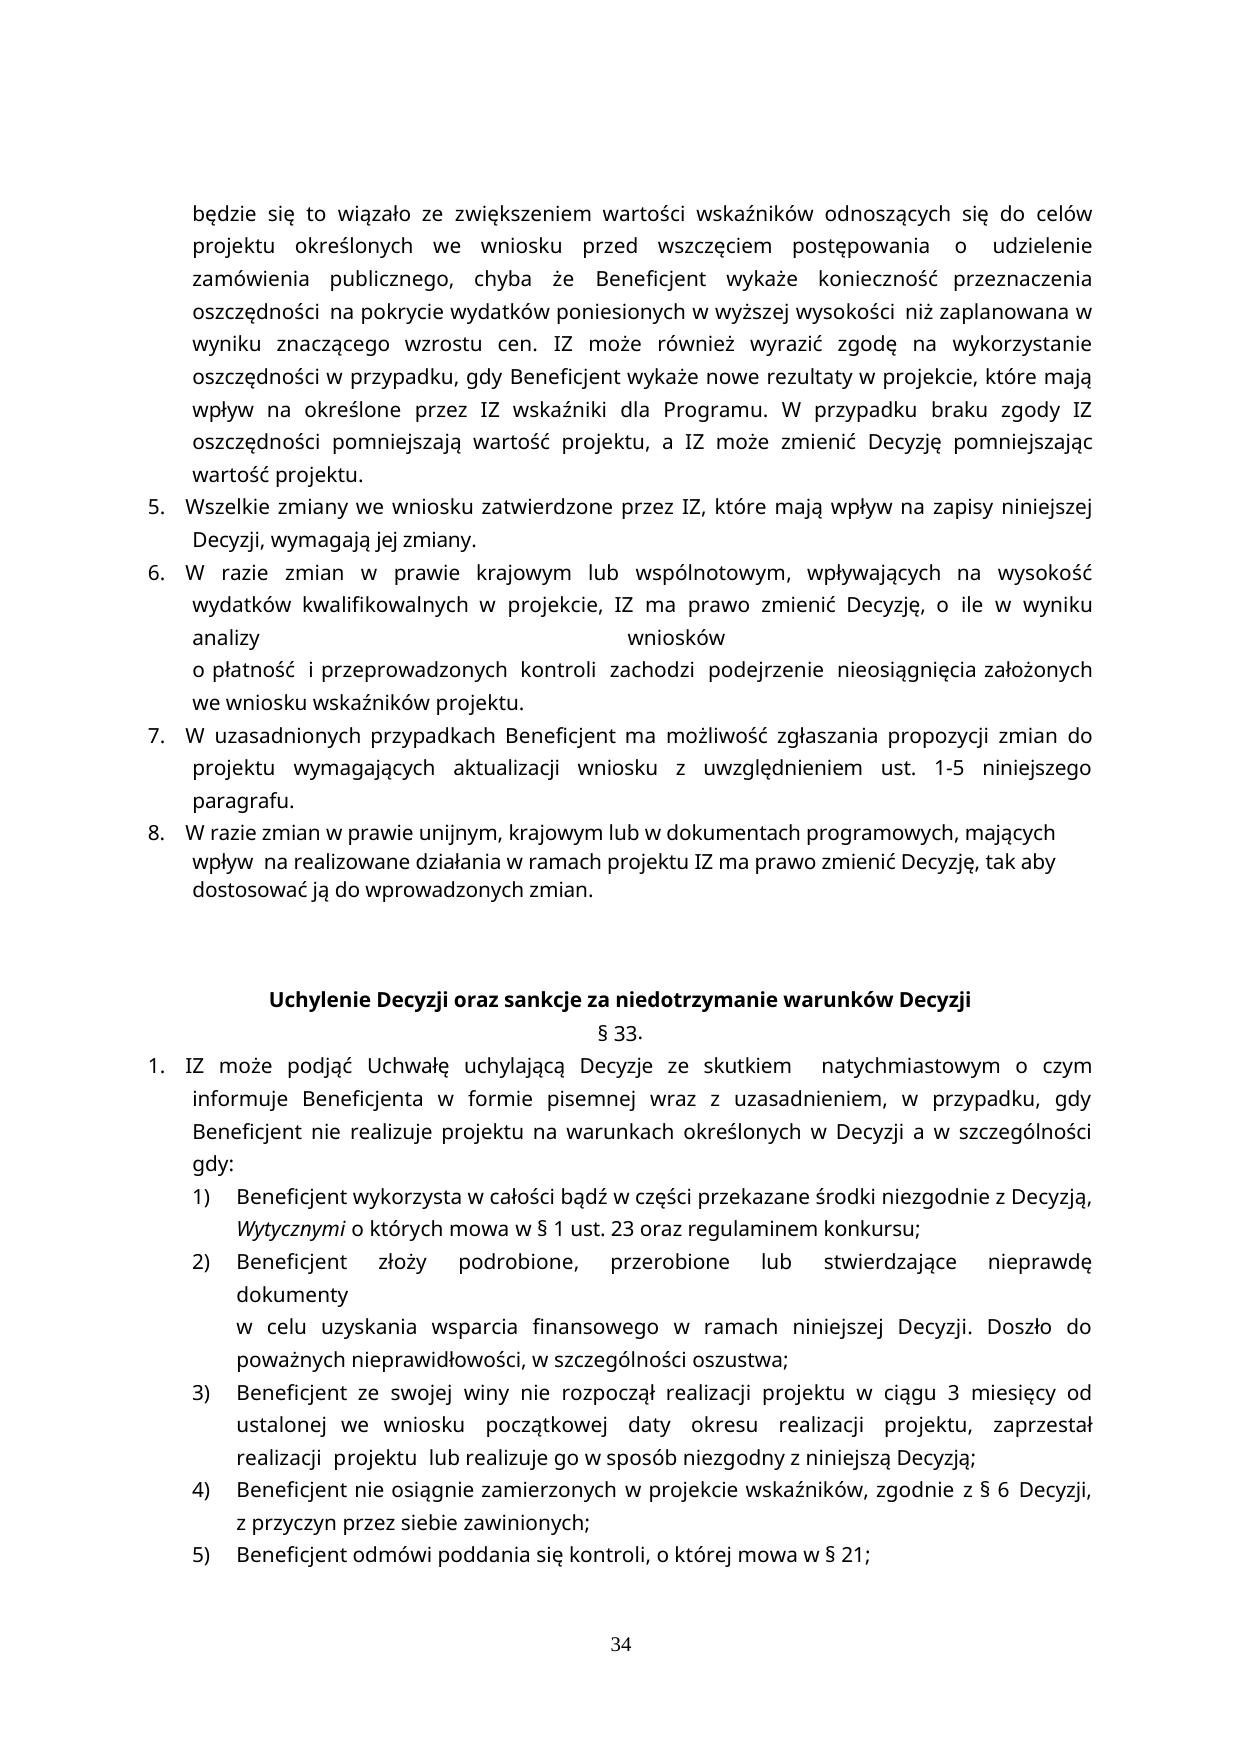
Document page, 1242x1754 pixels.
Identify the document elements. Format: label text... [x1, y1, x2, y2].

list W uzasadnionych przypadkach Beneficjent ma możliwość zgłaszania propozycji zmian do projektu wymagających aktualizacji wniosku z uwzględnieniem ust. 1-5 niniejszego paragrafu. [148, 721, 1093, 814]
text 5) Beneficjent odmówi poddania się kontroli, o której mowa w § 21; [192, 1541, 1093, 1569]
list W razie zmian w prawie unijnym, krajowym lub w dokumentach programowych, mających wpływ na realizowane działania w ramach projektu IZ ma prawo zmienić Decyzję, tak aby dostosować ją do wprowadzonych zmian. [148, 818, 1094, 904]
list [148, 199, 1093, 488]
text 3) Beneficjent ze swojej winy nie rozpoczął realizacji projektu w ciągu 3 miesięcy od ustalonej we wniosku początkowej daty okresu realizacji projektu, zaprzestał realizacji projektu lub realizuje go w sposób niezgodny z niniejszą Decyzją; [192, 1378, 1093, 1471]
list W razie zmian w prawie krajowym lub wspólnotowym, wpływających na wysokość wydatków kwalifikowalnych w projekcie, IZ ma prawo zmienić Decyzję, o ile w wyniku analizy wniosków o płatność i przeprowadzonych kontroli zachodzi podejrzenie nieosiągnięcia założonych we wniosku wskaźników projektu. [148, 558, 1093, 717]
text Uchylenie Decyzji oraz sankcje za niedotrzymanie warunków Decyzji [148, 985, 1093, 1013]
list Wszelkie zmiany we wniosku zatwierdzone przez IZ, które mają wpływ na zapisy niniejszej Decyzji, wymagają jej zmiany. [148, 492, 1093, 553]
text 2) Beneficjent złoży podrobione, przerobione lub stwierdzające nieprawdę dokumenty w celu uzyskania wsparcia finansowego w ramach niniejszej Decyzji. Doszło do poważnych nieprawidłowości, w szczególności oszustwa; [192, 1247, 1093, 1373]
list IZ może podjąć Uchwałę uchylającą Decyzje ze skutkiem natychmiastowym o czym informuje Beneficjenta w formie pisemnej wraz z uzasadnieniem, w przypadku, gdy Beneficjent nie realizuje projektu na warunkach określonych w Decyzji a w szczególności gdy: [148, 1052, 1093, 1178]
text § 33. [148, 1017, 1093, 1047]
text 1) Beneficjent wykorzysta w całości bądź w części przekazane środki niezgodnie z Decyzją, Wytycznymi o których mowa w § 1 ust. 23 oraz regulaminem konkursu; [192, 1182, 1093, 1243]
text 4) Beneficjent nie osiągnie zamierzonych w projekcie wskaźników, zgodnie z § 6 Decyzji, z przyczyn przez siebie zawinionych; [192, 1475, 1093, 1536]
